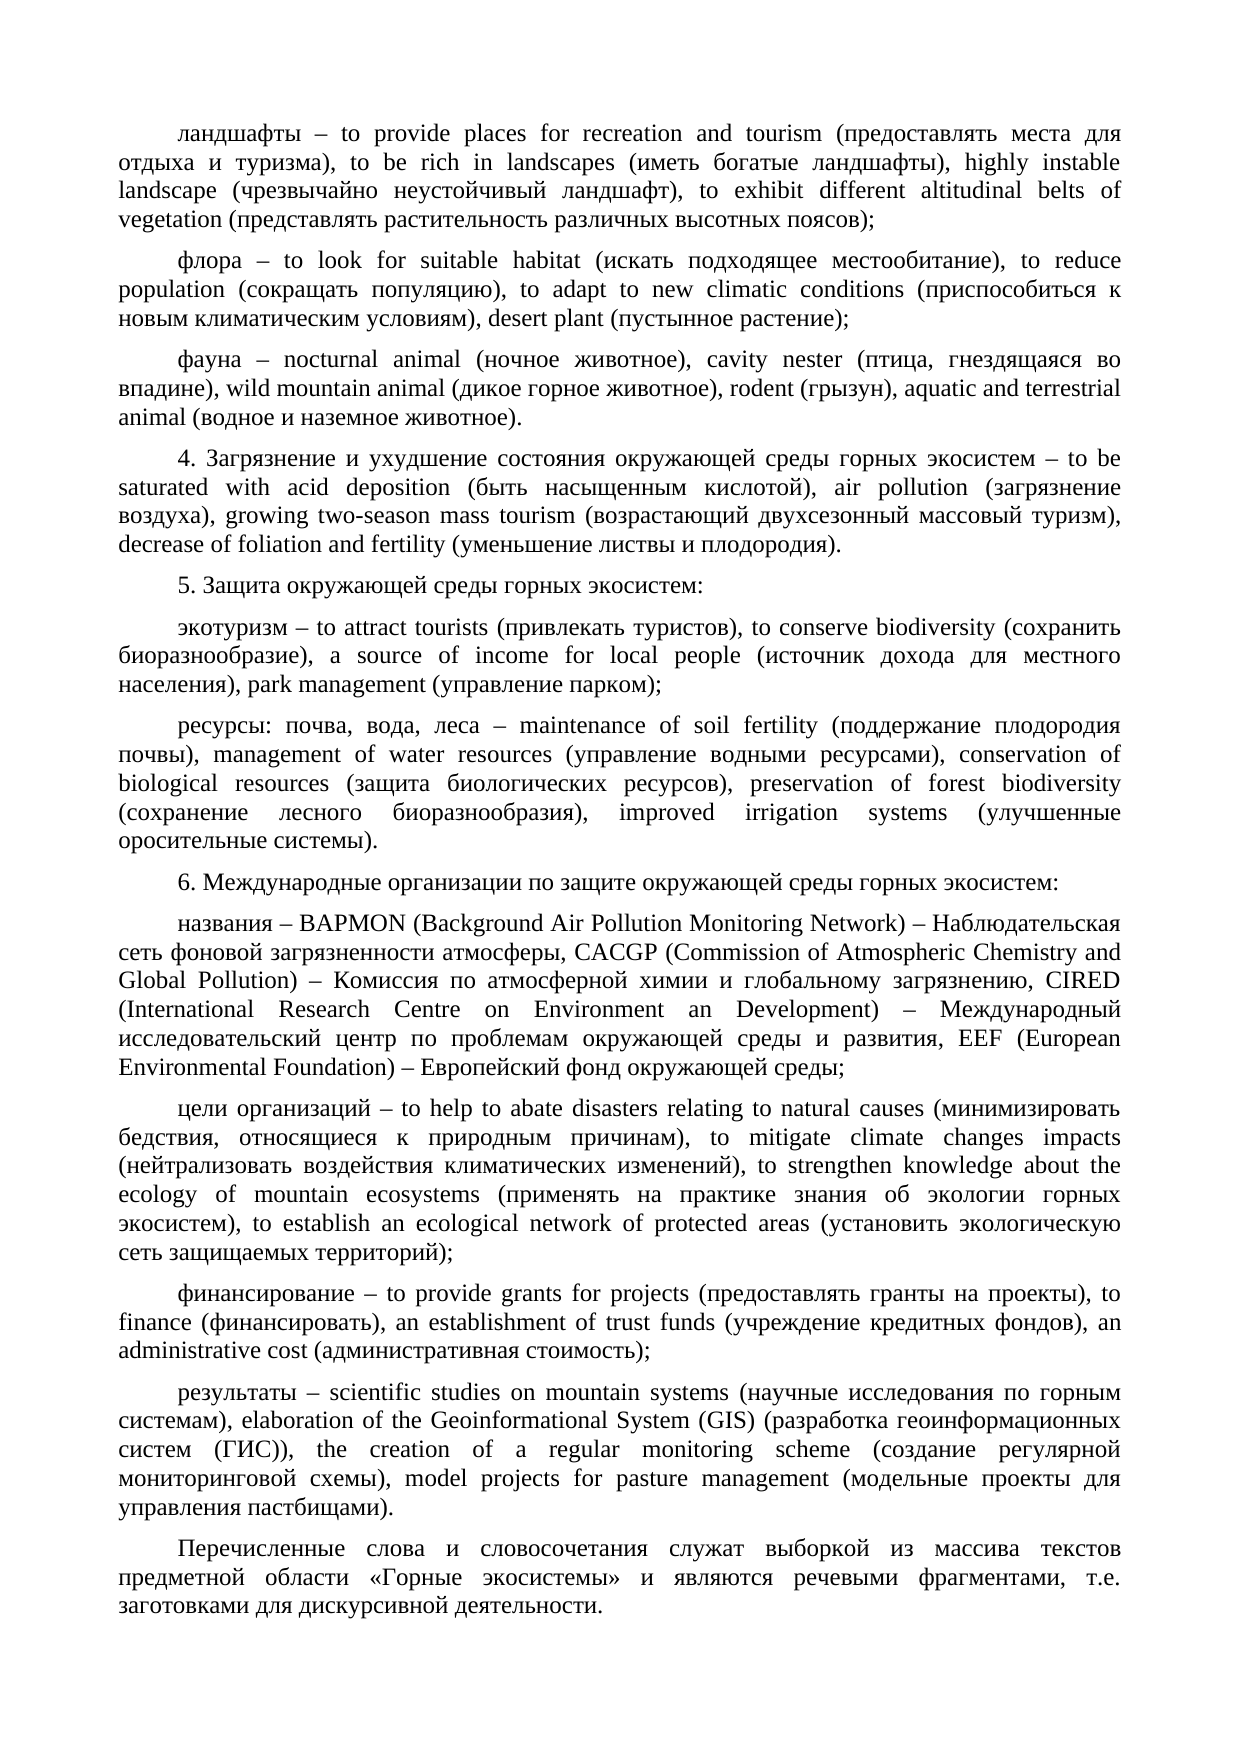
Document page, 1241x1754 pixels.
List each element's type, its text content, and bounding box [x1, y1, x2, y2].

text ресурсы: почва, вода, леса – maintenance of soil fertility (поддержание плодородия почвы), management of water resources (управление водными ресурсами), conservation of biological resources (защита биологических ресурсов), preservation of forest biodiversity (сохранение лесного биоразнообразия), improved irrigation systems (улучшенные оросительные системы). [118, 711, 1122, 854]
text названия – BAPMON (Background Air Pollution Monitoring Network) – Наблюдательская сеть фоновой загрязненности атмосферы, CACGP (Commission of Atmospheric Chemistry and Global Pollution) – Комиссия по атмосферной химии и глобальному загрязнению, CIRED (International Research Centre on Environment an Development) – Международный исследовательский центр по проблемам окружающей среды и развития, EEF (European Environmental Foundation) – Европейский фонд окружающей среды; [118, 908, 1122, 1081]
text результаты – scientific studies on mountain systems (научные исследования по горным системам), elaboration of the Geoinformational System (GIS) (разработка геоинформационных систем (ГИС)), the creation of a regular monitoring scheme (создание регулярной мониторинговой схемы), model projects for pasture management (модельные проекты для управления пастбищами). [118, 1377, 1122, 1521]
text финансирование – to provide grants for projects (предоставлять гранты на проекты), to finance (финансировать), an establishment of trust funds (учреждение кредитных фондов), an administrative cost (административная стоимость); [118, 1278, 1122, 1364]
text фауна – nocturnal animal (ночное животное), cavity nester (птица, гнездящаяся во впадине), wild mountain animal (дикое горное животное), rodent (грызун), aquatic and terrestrial animal (водное и наземное животное). [118, 344, 1122, 431]
text Перечисленные слова и словосочетания служат выборкой из массива текстов предметной области «Горные экосистемы» и являются речевыми фрагментами, т.е. заготовками для дискурсивной деятельности. [118, 1533, 1122, 1619]
text 5. Защита окружающей среды горных экосистем: [118, 571, 1122, 599]
text цели организаций – to help to abate disasters relating to natural causes (минимизировать бедствия, относящиеся к природным причинам), to mitigate climate changes impacts (нейтрализовать воздействия климатических изменений), to strengthen knowledge about the ecology of mountain ecosystems (применять на практике знания об экологии горных экосистем), to establish an ecological network of protected areas (установить экологическую сеть защищаемых территорий); [118, 1093, 1122, 1266]
text экотуризм – to attract tourists (привлекать туристов), to conserve biodiversity (сохранить биоразнообразие), a source of income for local people (источник дохода для местного населения), park management (управление парком); [118, 612, 1122, 698]
text флора – to look for suitable habitat (искать подходящее местообитание), to reduce population (сокращать популяцию), to adapt to new climatic conditions (приспособиться к новым климатическим условиям), desert plant (пустынное растение); [118, 246, 1122, 332]
text 6. Международные организации по защите окружающей среды горных экосистем: [118, 867, 1122, 896]
text 4. Загрязнение и ухудшение состояния окружающей среды горных экосистем – to be saturated with acid deposition (быть насыщенным кислотой), air pollution (загрязнение воздуха), growing two-season mass tourism (возрастающий двухсезонный массовый туризм), decrease of foliation and fertility (уменьшение листвы и плодородия). [118, 443, 1122, 558]
text ландшафты – to provide places for recreation and tourism (предоставлять места для отдыха и туризма), to be rich in landscapes (иметь богатые ландшафты), highly instable landscape (чрезвычайно неустойчивый ландшафт), to exhibit different altitudinal belts of vegetation (представлять растительность различных высотных поясов); [118, 118, 1122, 233]
